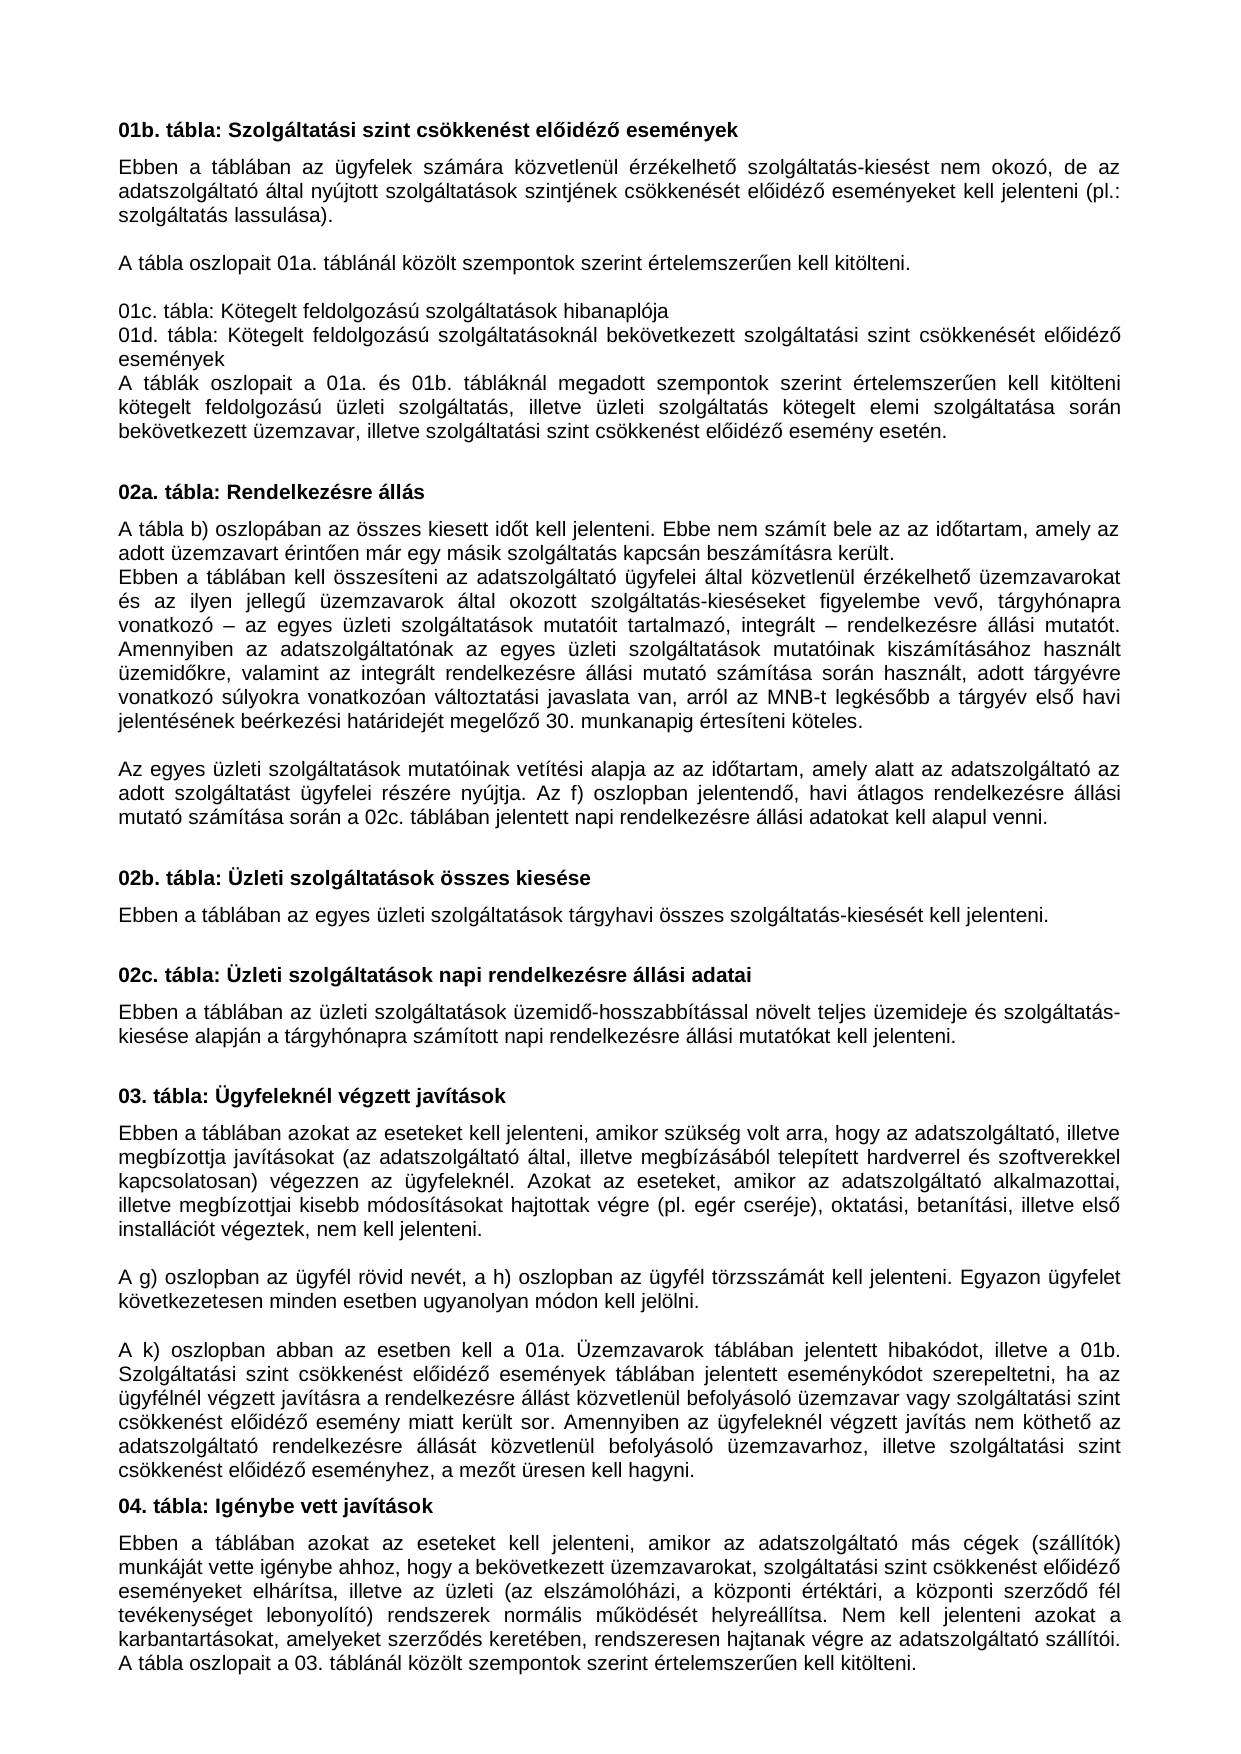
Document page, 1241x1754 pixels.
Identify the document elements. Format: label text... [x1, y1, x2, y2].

text Ebben a táblában az egyes üzleti szolgáltatások tárgyhavi összes szolgáltatás-kiesését kell jelenteni. [118, 902, 1122, 927]
text 01b. tábla: Szolgáltatási szint csökkenést előidéző események [118, 118, 1122, 142]
text 02c. tábla: Üzleti szolgáltatások napi rendelkezésre állási adatai [118, 963, 1122, 987]
text 03. tábla: Ügyfeleknél végzett javítások [118, 1084, 1122, 1108]
text A k) oszlopban abban az esetben kell a 01a. Üzemzavarok táblában jelentett hibakódot, illetve a 01b. Szolgáltatási szint csökkenést előidéző események táblában jelentett eseménykódot szerepeltetni, ha az ügyfélnél végzett javításra a rendelkezésre állást közvetlenül befolyásoló üzemzavar vagy szolgáltatási szint csökkenést előidéző esemény miatt került sor. Amennyiben az ügyfeleknél végzett javítás nem köthető az adatszolgáltató rendelkezésre állását közvetlenül befolyásoló üzemzavarhoz, illetve szolgáltatási szint csökkenést előidéző eseményhez, a mezőt üresen kell hagyni. [118, 1337, 1122, 1482]
text A táblák oszlopait a 01a. és 01b. tábláknál megadott szempontok szerint értelemszerűen kell kitölteni kötegelt feldolgozású üzleti szolgáltatás, illetve üzleti szolgáltatás kötegelt elemi szolgáltatása során bekövetkezett üzemzavar, illetve szolgáltatási szint csökkenést előidéző esemény esetén. [118, 371, 1122, 443]
text 02b. tábla: Üzleti szolgáltatások összes kiesése [118, 866, 1122, 890]
text A tábla b) oszlopában az összes kiesett időt kell jelenteni. Ebbe nem számít bele az az időtartam, amely az adott üzemzavart érintően már egy másik szolgáltatás kapcsán beszámításra került. [118, 517, 1122, 565]
text A tábla oszlopait 01a. táblánál közölt szempontok szerint értelemszerűen kell kitölteni. [118, 251, 1122, 275]
text Ebben a táblában azokat az eseteket kell jelenteni, amikor az adatszolgáltató más cégek (szállítók) munkáját vette igénybe ahhoz, hogy a bekövetkezett üzemzavarokat, szolgáltatási szint csökkenést előidéző eseményeket elhárítsa, illetve az üzleti (az elszámolóházi, a központi értéktári, a központi szerződő fél tevékenységet lebonyolító) rendszerek normális működését helyreállítsa. Nem kell jelenteni azokat a karbantartásokat, amelyeket szerződés keretében, rendszeresen hajtanak végre az adatszolgáltató szállítói. A tábla oszlopait a 03. táblánál közölt szempontok szerint értelemszerűen kell kitölteni. [118, 1531, 1122, 1675]
text 01c. tábla: Kötegelt feldolgozású szolgáltatások hibanaplója [118, 299, 1122, 323]
text 01d. tábla: Kötegelt feldolgozású szolgáltatásoknál bekövetkezett szolgáltatási szint csökkenését előidéző események [118, 323, 1122, 371]
text 02a. tábla: Rendelkezésre állás [118, 480, 1122, 504]
text Ebben a táblában azokat az eseteket kell jelenteni, amikor szükség volt arra, hogy az adatszolgáltató, illetve megbízottja javításokat (az adatszolgáltató által, illetve megbízásából telepített hardverrel és szoftverekkel kapcsolatosan) végezzen az ügyfeleknél. Azokat az eseteket, amikor az adatszolgáltató alkalmazottai, illetve megbízottjai kisebb módosításokat hajtottak végre (pl. egér cseréje), oktatási, betanítási, illetve első installációt végeztek, nem kell jelenteni. [118, 1121, 1122, 1241]
text A g) oszlopban az ügyfél rövid nevét, a h) oszlopban az ügyfél törzsszámát kell jelenteni. Egyazon ügyfelet következetesen minden esetben ugyanolyan módon kell jelölni. [118, 1265, 1122, 1313]
text Az egyes üzleti szolgáltatások mutatóinak vetítési alapja az az időtartam, amely alatt az adatszolgáltató az adott szolgáltatást ügyfelei részére nyújtja. Az f) oszlopban jelentendő, havi átlagos rendelkezésre állási mutató számítása során a 02c. táblában jelentett napi rendelkezésre állási adatokat kell alapul venni. [118, 757, 1122, 829]
text Ebben a táblában az ügyfelek számára közvetlenül érzékelhető szolgáltatás-kiesést nem okozó, de az adatszolgáltató által nyújtott szolgáltatások szintjének csökkenését előidéző eseményeket kell jelenteni (pl.: szolgáltatás lassulása). [118, 155, 1122, 227]
text Ebben a táblában kell összesíteni az adatszolgáltató ügyfelei által közvetlenül érzékelhető üzemzavarokat és az ilyen jellegű üzemzavarok által okozott szolgáltatás-kieséseket figyelembe vevő, tárgyhónapra vonatkozó – az egyes üzleti szolgáltatások mutatóit tartalmazó, integrált – rendelkezésre állási mutatót. Amennyiben az adatszolgáltatónak az egyes üzleti szolgáltatások mutatóinak kiszámításához használt üzemidőkre, valamint az integrált rendelkezésre állási mutató számítása során használt, adott tárgyévre vonatkozó súlyokra vonatkozóan változtatási javaslata van, arról az MNB-t legkésőbb a tárgyév első havi jelentésének beérkezési határidejét megelőző 30. munkanapig értesíteni köteles. [118, 565, 1122, 733]
text 04. tábla: Igénybe vett javítások [118, 1494, 1122, 1518]
text Ebben a táblában az üzleti szolgáltatások üzemidő-hosszabbítással növelt teljes üzemideje és szolgáltatás-kiesése alapján a tárgyhónapra számított napi rendelkezésre állási mutatókat kell jelenteni. [118, 1000, 1122, 1048]
